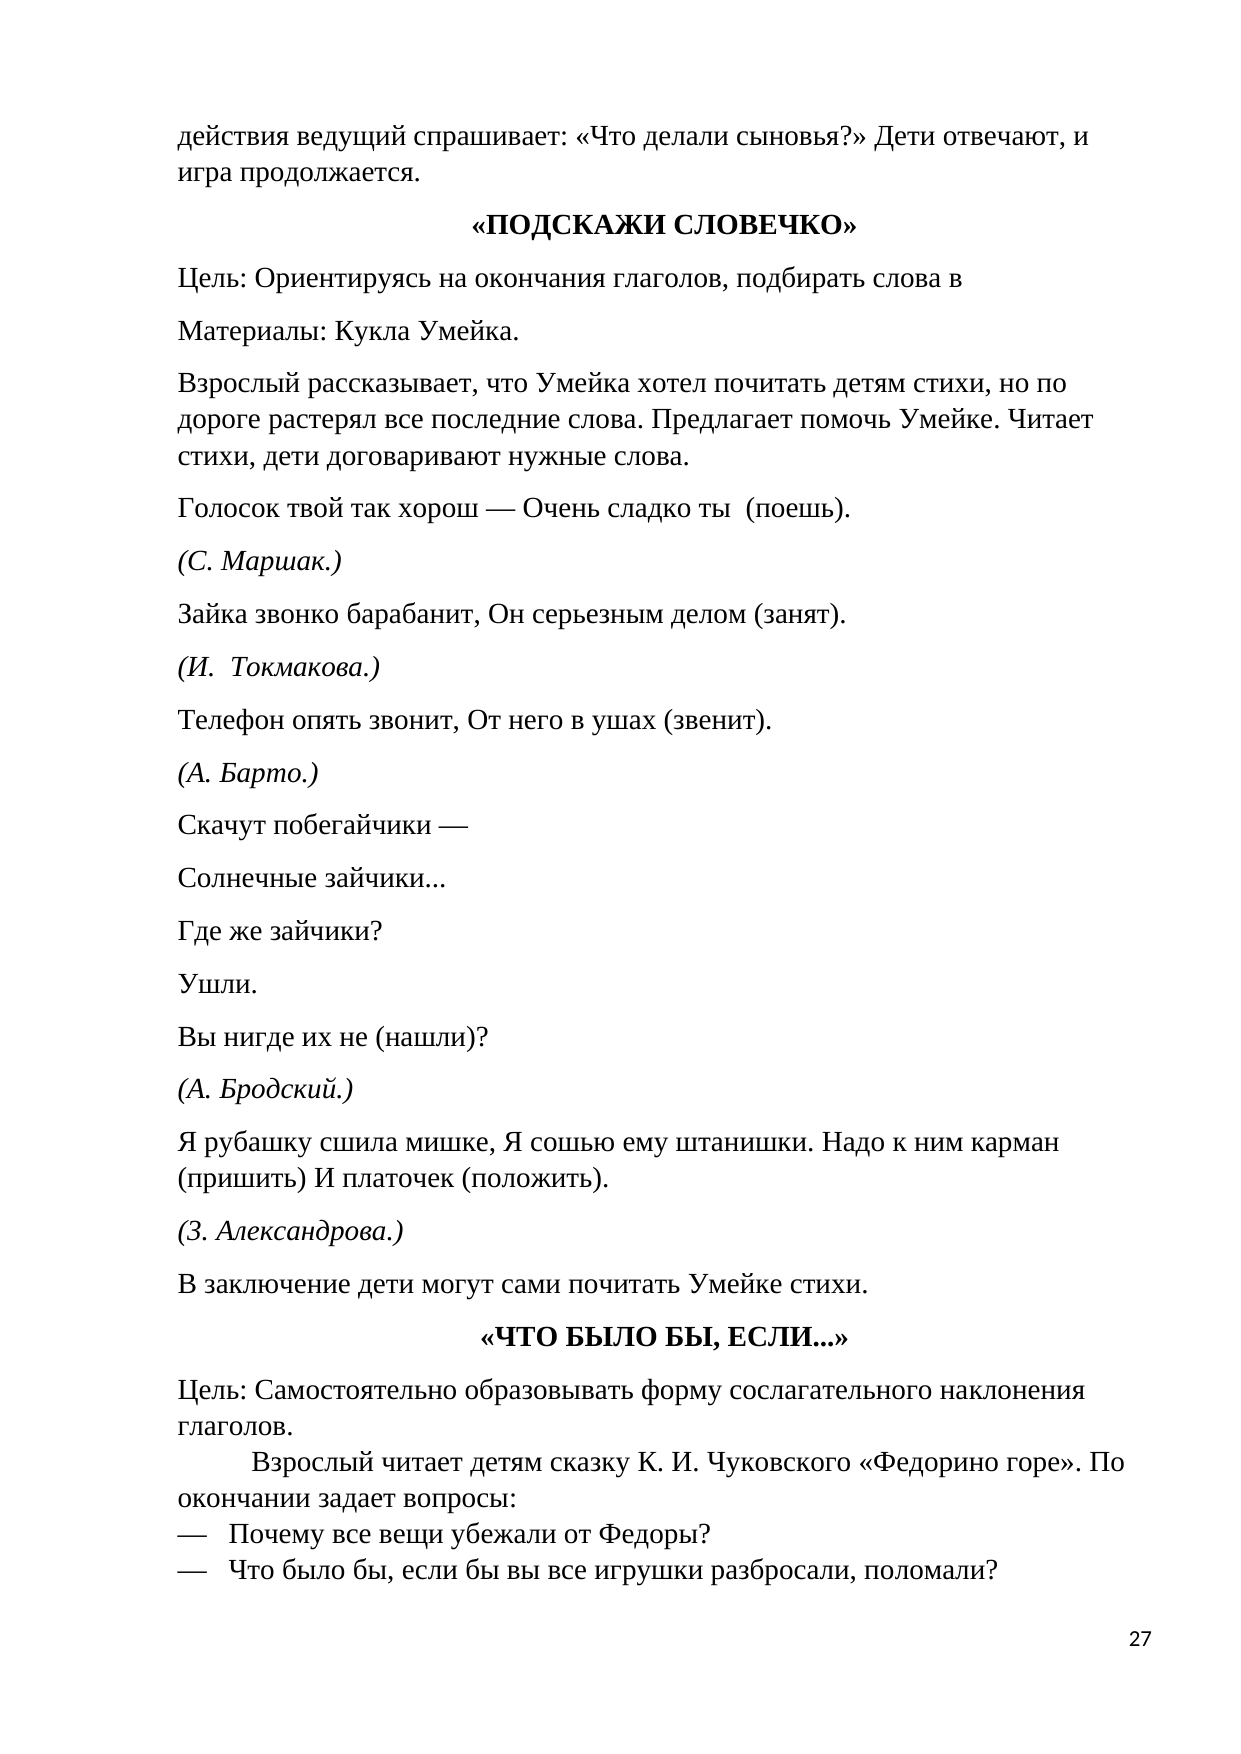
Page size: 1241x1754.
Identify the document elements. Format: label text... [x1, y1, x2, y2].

text Взрослый читает детям сказку К. И. Чуковского «Федорино горе». По окончании задает вопросы: [177, 1444, 1152, 1514]
text Ушли. [177, 966, 1152, 999]
text (А. Бродский.) [177, 1072, 1152, 1105]
text Голосок твой так хорош — Очень сладко ты (поешь). [177, 491, 1152, 524]
text Материалы: Кукла Умейка. [177, 313, 1152, 346]
text Взрослый рассказывает, что Умейка хотел почитать детям стихи, но по дороге растерял все последние слова. Предлагает помочь Умейке. Читает стихи, дети договаривают нужные слова. [177, 366, 1152, 471]
text «ПОДСКАЖИ СЛОВЕЧКО» [177, 207, 1152, 241]
text Солнечные зайчики... [177, 860, 1152, 894]
text (А. Барто.) [177, 755, 1152, 788]
text (С. Маршак.) [177, 543, 1152, 577]
text Скачут побегайчики — [177, 807, 1152, 841]
text — Что было бы, если бы вы все игрушки разбросали, поломали? [177, 1552, 1152, 1586]
text Зайка звонко барабанит, Он серьезным делом (занят). [177, 596, 1152, 630]
text (И. Токмакова.) [177, 649, 1152, 683]
text Я рубашку сшила мишке, Я сошью ему штанишки. Надо к ним карман (пришить) И платочек (положить). [177, 1124, 1152, 1194]
text Вы нигде их не (нашли)? [177, 1019, 1152, 1052]
text Цель: Ориентируясь на окончания глаголов, подбирать слова в [177, 260, 1152, 293]
text Цель: Самостоятельно образовывать форму сослагательного наклонения глаголов. [177, 1372, 1152, 1441]
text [177, 118, 1152, 188]
text — Почему все вещи убежали от Федоры? [177, 1516, 1152, 1550]
text Где же зайчики? [177, 913, 1152, 947]
text Телефон опять звонит, От него в ушах (звенит). [177, 702, 1152, 735]
text (3. Александрова.) [177, 1213, 1152, 1247]
text «ЧТО БЫЛО БЫ, ЕСЛИ...» [177, 1319, 1152, 1352]
text В заключение дети могут сами почитать Умейке стихи. [177, 1266, 1152, 1300]
